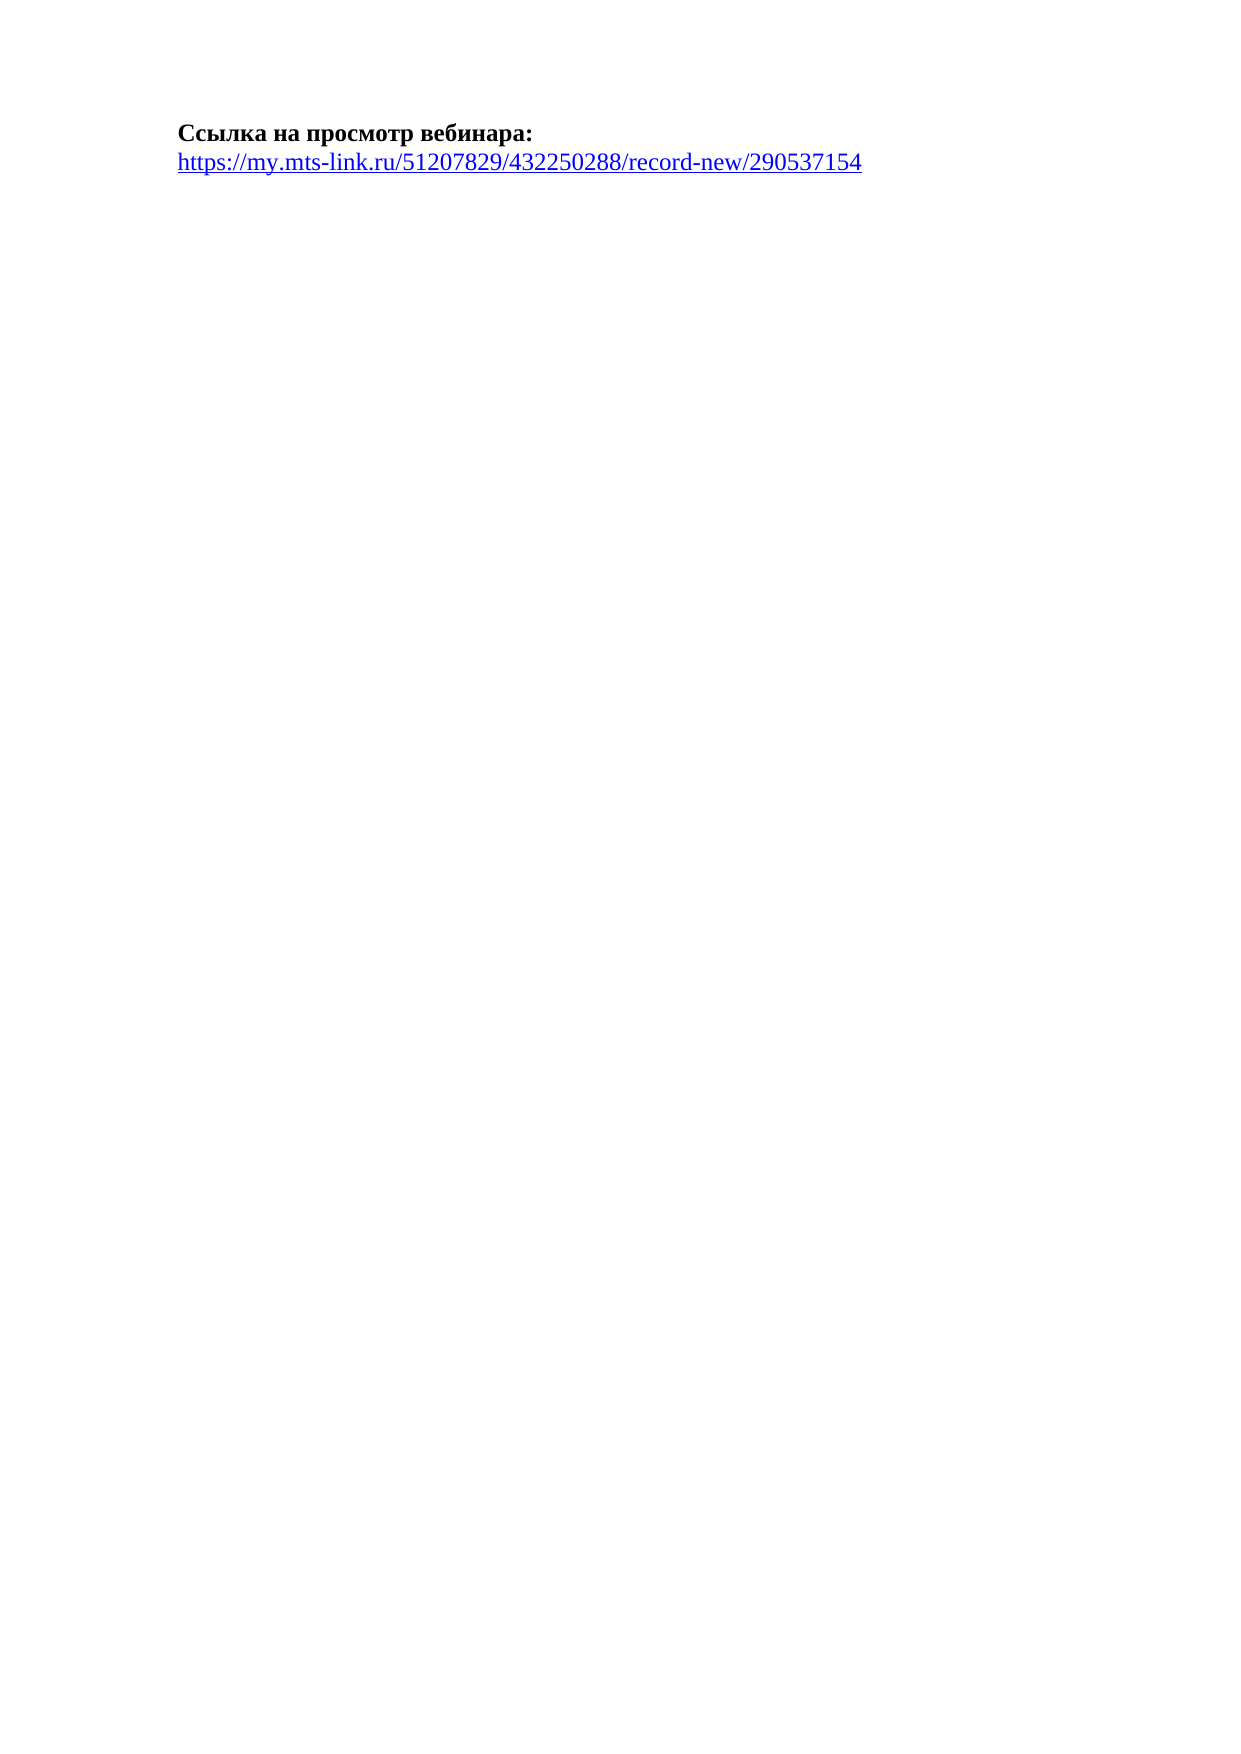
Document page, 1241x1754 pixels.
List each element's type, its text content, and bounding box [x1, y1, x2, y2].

text Ссылка на просмотр вебинара: [177, 118, 1152, 147]
text https://my.mts-link.ru/51207829/432250288/record-new/290537154 [177, 147, 1152, 176]
